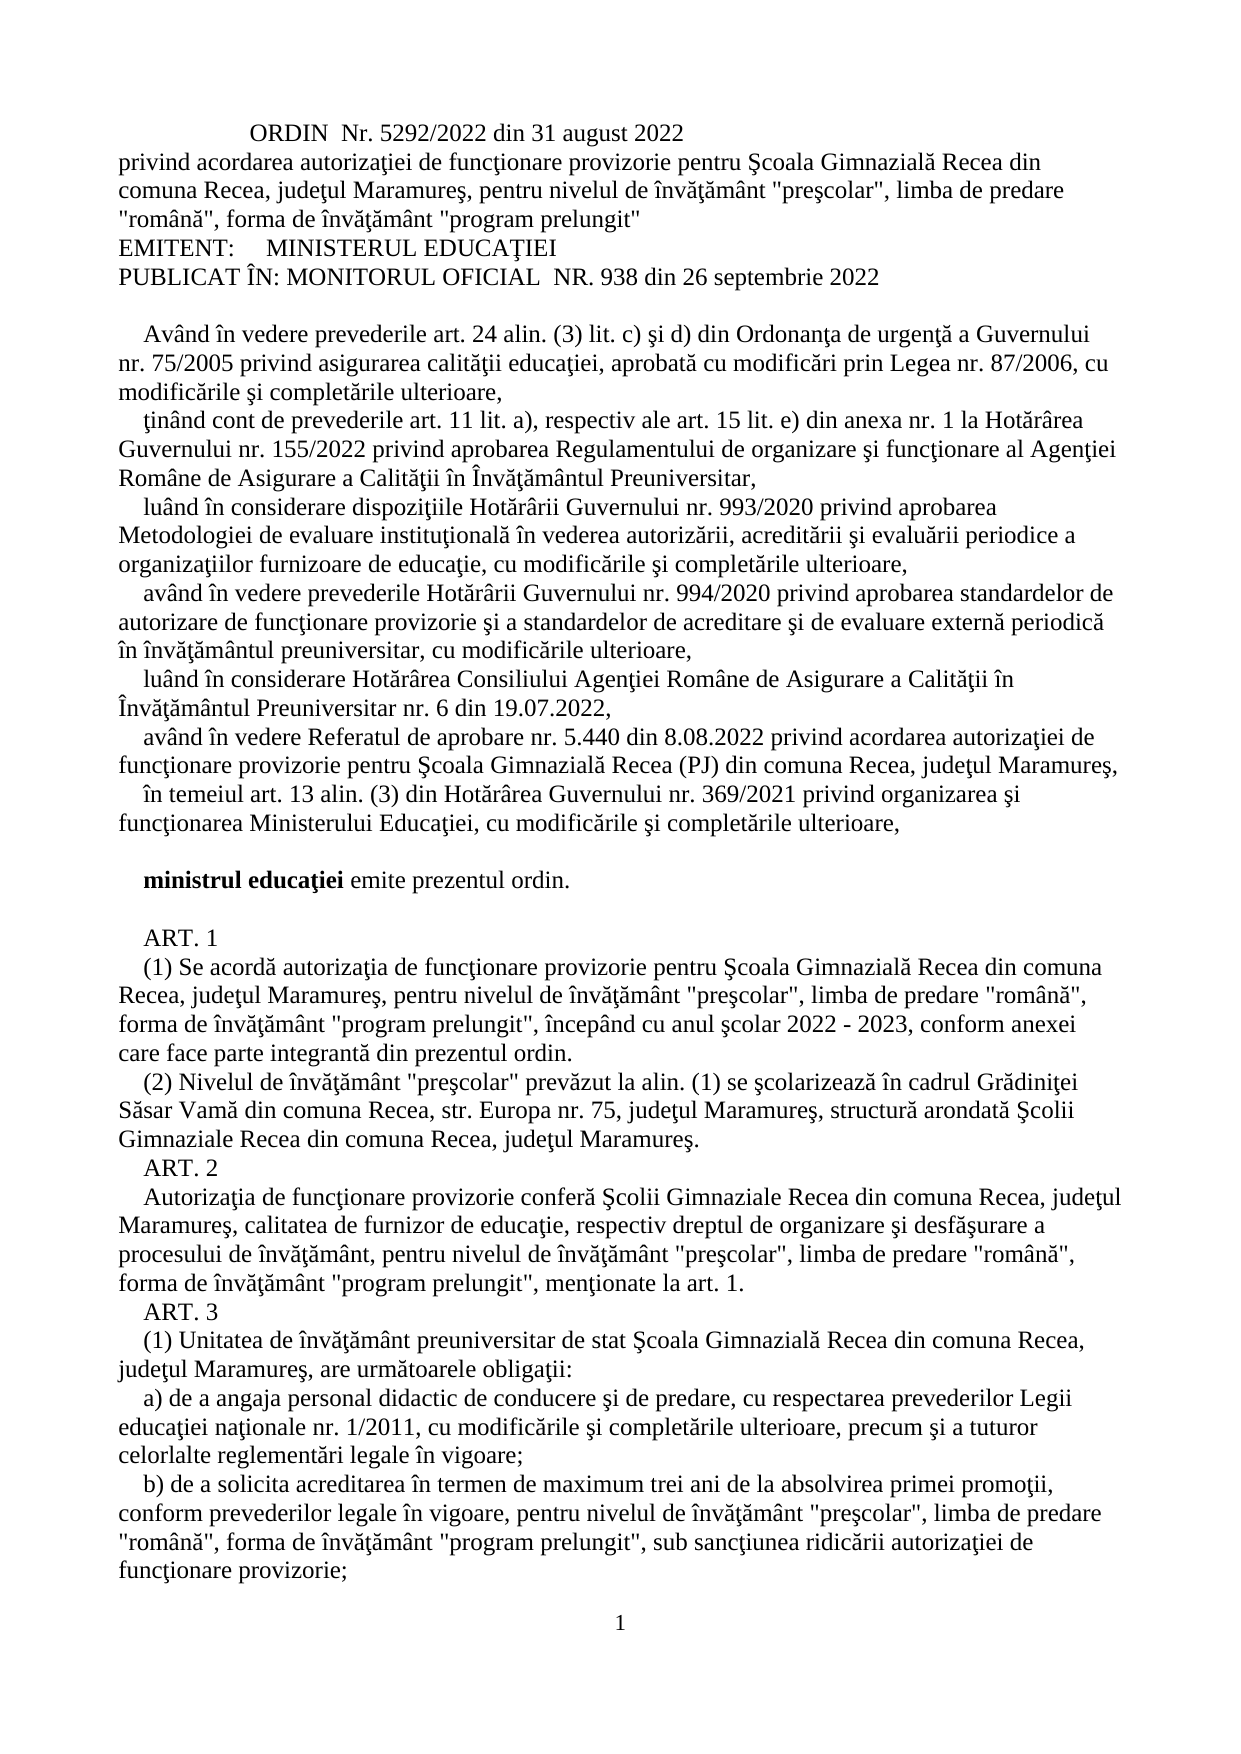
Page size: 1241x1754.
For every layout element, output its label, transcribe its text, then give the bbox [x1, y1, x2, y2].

text ORDIN Nr. 5292/2022 din 31 august 2022 [118, 118, 1122, 147]
text luând în considerare Hotărârea Consiliului Agenţiei Române de Asigurare a Calităţii în Învăţământul Preuniversitar nr. 6 din 19.07.2022, [118, 664, 1122, 722]
text (1) Se acordă autorizaţia de funcţionare provizorie pentru Şcoala Gimnazială Recea din comuna Recea, judeţul Maramureş, pentru nivelul de învăţământ "preşcolar", limba de predare "română", forma de învăţământ "program prelungit", începând cu anul şcolar 2022 - 2023, conform anexei care face parte integrantă din prezentul ordin. [118, 952, 1122, 1067]
text privind acordarea autorizaţiei de funcţionare provizorie pentru Şcoala Gimnazială Recea din comuna Recea, judeţul Maramureş, pentru nivelul de învăţământ "preşcolar", limba de predare "română", forma de învăţământ "program prelungit" [118, 147, 1122, 233]
text ţinând cont de prevederile art. 11 lit. a), respectiv ale art. 15 lit. e) din anexa nr. 1 la Hotărârea Guvernului nr. 155/2022 privind aprobarea Regulamentului de organizare şi funcţionare al Agenţiei Române de Asigurare a Calităţii în Învăţământul Preuniversitar, [118, 406, 1122, 492]
text ART. 2 [118, 1153, 1122, 1182]
text ART. 3 [118, 1297, 1122, 1326]
text EMITENT: MINISTERUL EDUCAŢIEI [118, 233, 1122, 262]
text (1) Unitatea de învăţământ preuniversitar de stat Şcoala Gimnazială Recea din comuna Recea, judeţul Maramureş, are următoarele obligaţii: [118, 1326, 1122, 1383]
text având în vedere prevederile Hotărârii Guvernului nr. 994/2020 privind aprobarea standardelor de autorizare de funcţionare provizorie şi a standardelor de acreditare şi de evaluare externă periodică în învăţământul preuniversitar, cu modificările ulterioare, [118, 578, 1122, 664]
text Având în vedere prevederile art. 24 alin. (3) lit. c) şi d) din Ordonanţa de urgenţă a Guvernului nr. 75/2005 privind asigurarea calităţii educaţiei, aprobată cu modificări prin Legea nr. 87/2006, cu modificările şi completările ulterioare, [118, 319, 1122, 406]
text având în vedere Referatul de aprobare nr. 5.440 din 8.08.2022 privind acordarea autorizaţiei de funcţionare provizorie pentru Şcoala Gimnazială Recea (PJ) din comuna Recea, judeţul Maramureş, [118, 722, 1122, 779]
text în temeiul art. 13 alin. (3) din Hotărârea Guvernului nr. 369/2021 privind organizarea şi funcţionarea Ministerului Educaţiei, cu modificările şi completările ulterioare, [118, 779, 1122, 837]
text a) de a angaja personal didactic de conducere şi de predare, cu respectarea prevederilor Legii educaţiei naţionale nr. 1/2011, cu modificările şi completările ulterioare, precum şi a tuturor celorlalte reglementări legale în vigoare; [118, 1383, 1122, 1469]
text ART. 1 [118, 923, 1122, 952]
text ministrul educaţiei emite prezentul ordin. [118, 866, 1122, 894]
text luând în considerare dispoziţiile Hotărârii Guvernului nr. 993/2020 privind aprobarea Metodologiei de evaluare instituţională în vederea autorizării, acreditării şi evaluării periodice a organizaţiilor furnizoare de educaţie, cu modificările şi completările ulterioare, [118, 492, 1122, 578]
text b) de a solicita acreditarea în termen de maximum trei ani de la absolvirea primei promoţii, conform prevederilor legale în vigoare, pentru nivelul de învăţământ "preşcolar", limba de predare "română", forma de învăţământ "program prelungit", sub sancţiunea ridicării autorizaţiei de funcţionare provizorie; [118, 1469, 1122, 1584]
text (2) Nivelul de învăţământ "preşcolar" prevăzut la alin. (1) se şcolarizează în cadrul Grădiniţei Săsar Vamă din comuna Recea, str. Europa nr. 75, judeţul Maramureş, structură arondată Şcolii Gimnaziale Recea din comuna Recea, judeţul Maramureş. [118, 1067, 1122, 1153]
text Autorizaţia de funcţionare provizorie conferă Şcolii Gimnaziale Recea din comuna Recea, judeţul Maramureş, calitatea de furnizor de educaţie, respectiv dreptul de organizare şi desfăşurare a procesului de învăţământ, pentru nivelul de învăţământ "preşcolar", limba de predare "română", forma de învăţământ "program prelungit", menţionate la art. 1. [118, 1182, 1122, 1297]
text PUBLICAT ÎN: MONITORUL OFICIAL NR. 938 din 26 septembrie 2022 [118, 262, 1122, 291]
